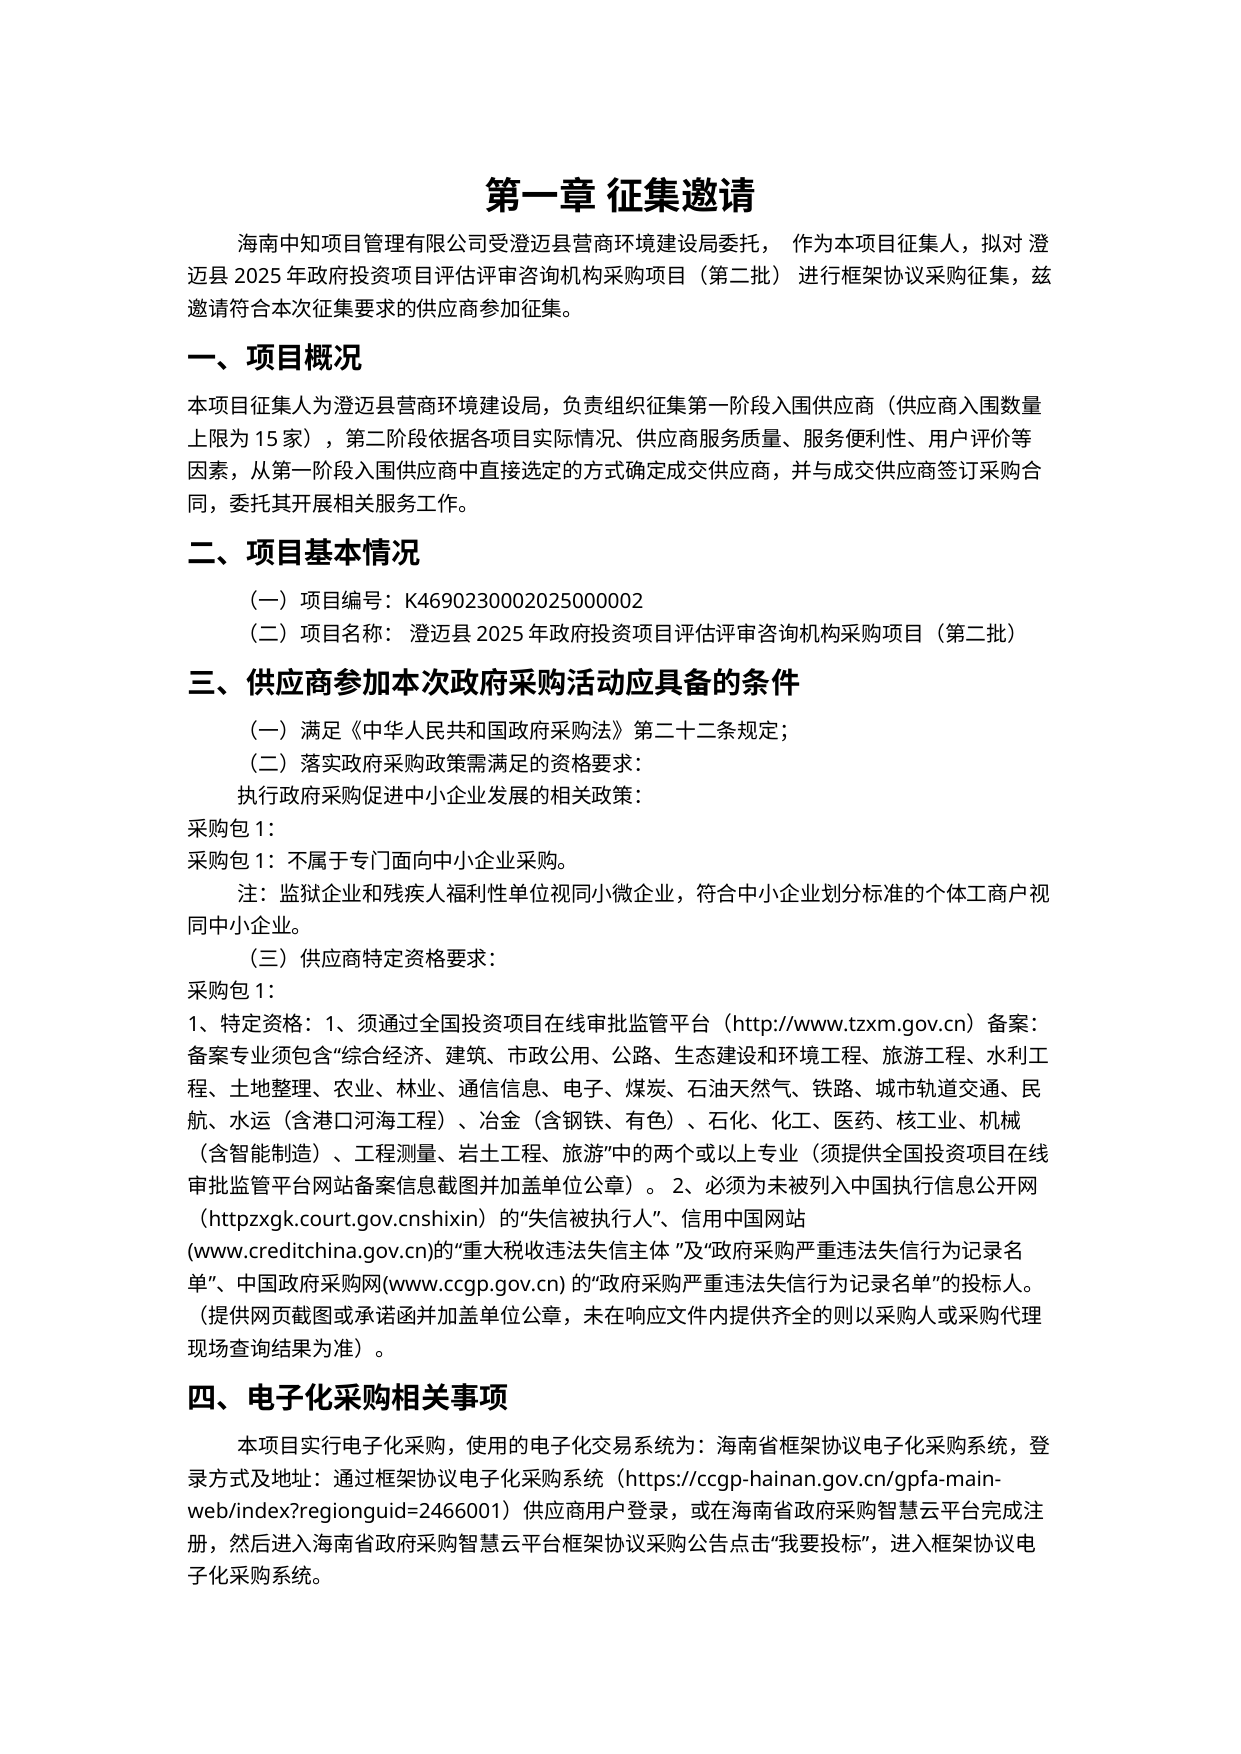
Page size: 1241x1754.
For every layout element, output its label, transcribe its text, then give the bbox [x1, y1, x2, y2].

text 采购包1： [187, 974, 1053, 1007]
text （二）落实政府采购政策需满足的资格要求： [187, 747, 1053, 779]
text 注：监狱企业和残疾人福利性单位视同小微企业，符合中小企业划分标准的个体工商户视同中小企业。 [187, 877, 1053, 942]
text 采购包1： [187, 812, 1053, 844]
text （一）项目编号：K4690230002025000002 [187, 584, 1053, 617]
text 一、项目概况 [187, 324, 1053, 389]
text 采购包1：不属于专门面向中小企业采购。 [187, 844, 1053, 877]
text 执行政府采购促进中小企业发展的相关政策： [187, 779, 1053, 812]
text 三、供应商参加本次政府采购活动应具备的条件 [187, 649, 1053, 714]
text 四、电子化采购相关事项 [187, 1364, 1053, 1429]
text （二）项目名称： 澄迈县2025年政府投资项目评估评审咨询机构采购项目（第二批） [187, 617, 1053, 649]
text 本项目实行电子化采购，使用的电子化交易系统为：海南省框架协议电子化采购系统，登录方式及地址：通过框架协议电子化采购系统（https://ccgp-hainan.gov.cn/gpfa-main-web/index?regionguid=2466001）供应商用户登录，或在海南省政府采购智慧云平台完成注册，然后进入海南省政府采购智慧云平台框架协议采购公告点击“我要投标”，进入框架协议电子化采购系统。 [187, 1429, 1053, 1592]
text （一）满足《中华人民共和国政府采购法》第二十二条规定； [187, 714, 1053, 747]
text 海南中知项目管理有限公司受澄迈县营商环境建设局委托， 作为本项目征集人，拟对 澄迈县2025年政府投资项目评估评审咨询机构采购项目（第二批） 进行框架协议采购征集，兹邀请符合本次征集要求的供应商参加征集。 [187, 227, 1053, 324]
text 1、特定资格：1、须通过全国投资项目在线审批监管平台（http://www.tzxm.gov.cn）备案：备案专业须包含“综合经济、建筑、市政公用、公路、生态建设和环境工程、旅游工程、水利工程、土地整理、农业、林业、通信信息、电子、煤炭、石油天然气、铁路、城市轨道交通、民航、水运（含港口河海工程）、冶金（含钢铁、有色）、石化、化工、医药、核工业、机械（含智能制造）、工程测量、岩土工程、旅游”中的两个或以上专业（须提供全国投资项目在线审批监管平台网站备案信息截图并加盖单位公章）。 2、必须为未被列入中国执行信息公开网（httpzxgk.court.gov.cnshixin）的“失信被执行人”、信用中国网站 (www.creditchina.gov.cn)的“重大税收违法失信主体 ”及“政府采购严重违法失信行为记录名单”、中国政府采购网(www.ccgp.gov.cn) 的“政府采购严重违法失信行为记录名单”的投标人。（提供网页截图或承诺函并加盖单位公章，未在响应文件内提供齐全的则以采购人或采购代理现场查询结果为准）。 [187, 1007, 1053, 1364]
text 本项目征集人为澄迈县营商环境建设局，负责组织征集第一阶段入围供应商（供应商入围数量上限为15家），第二阶段依据各项目实际情况、供应商服务质量、服务便利性、用户评价等因素，从第一阶段入围供应商中直接选定的方式确定成交供应商，并与成交供应商签订采购合同，委托其开展相关服务工作。 [187, 389, 1053, 519]
text 第一章 征集邀请 [187, 162, 1053, 227]
text 二、项目基本情况 [187, 519, 1053, 584]
text （三）供应商特定资格要求： [187, 942, 1053, 974]
